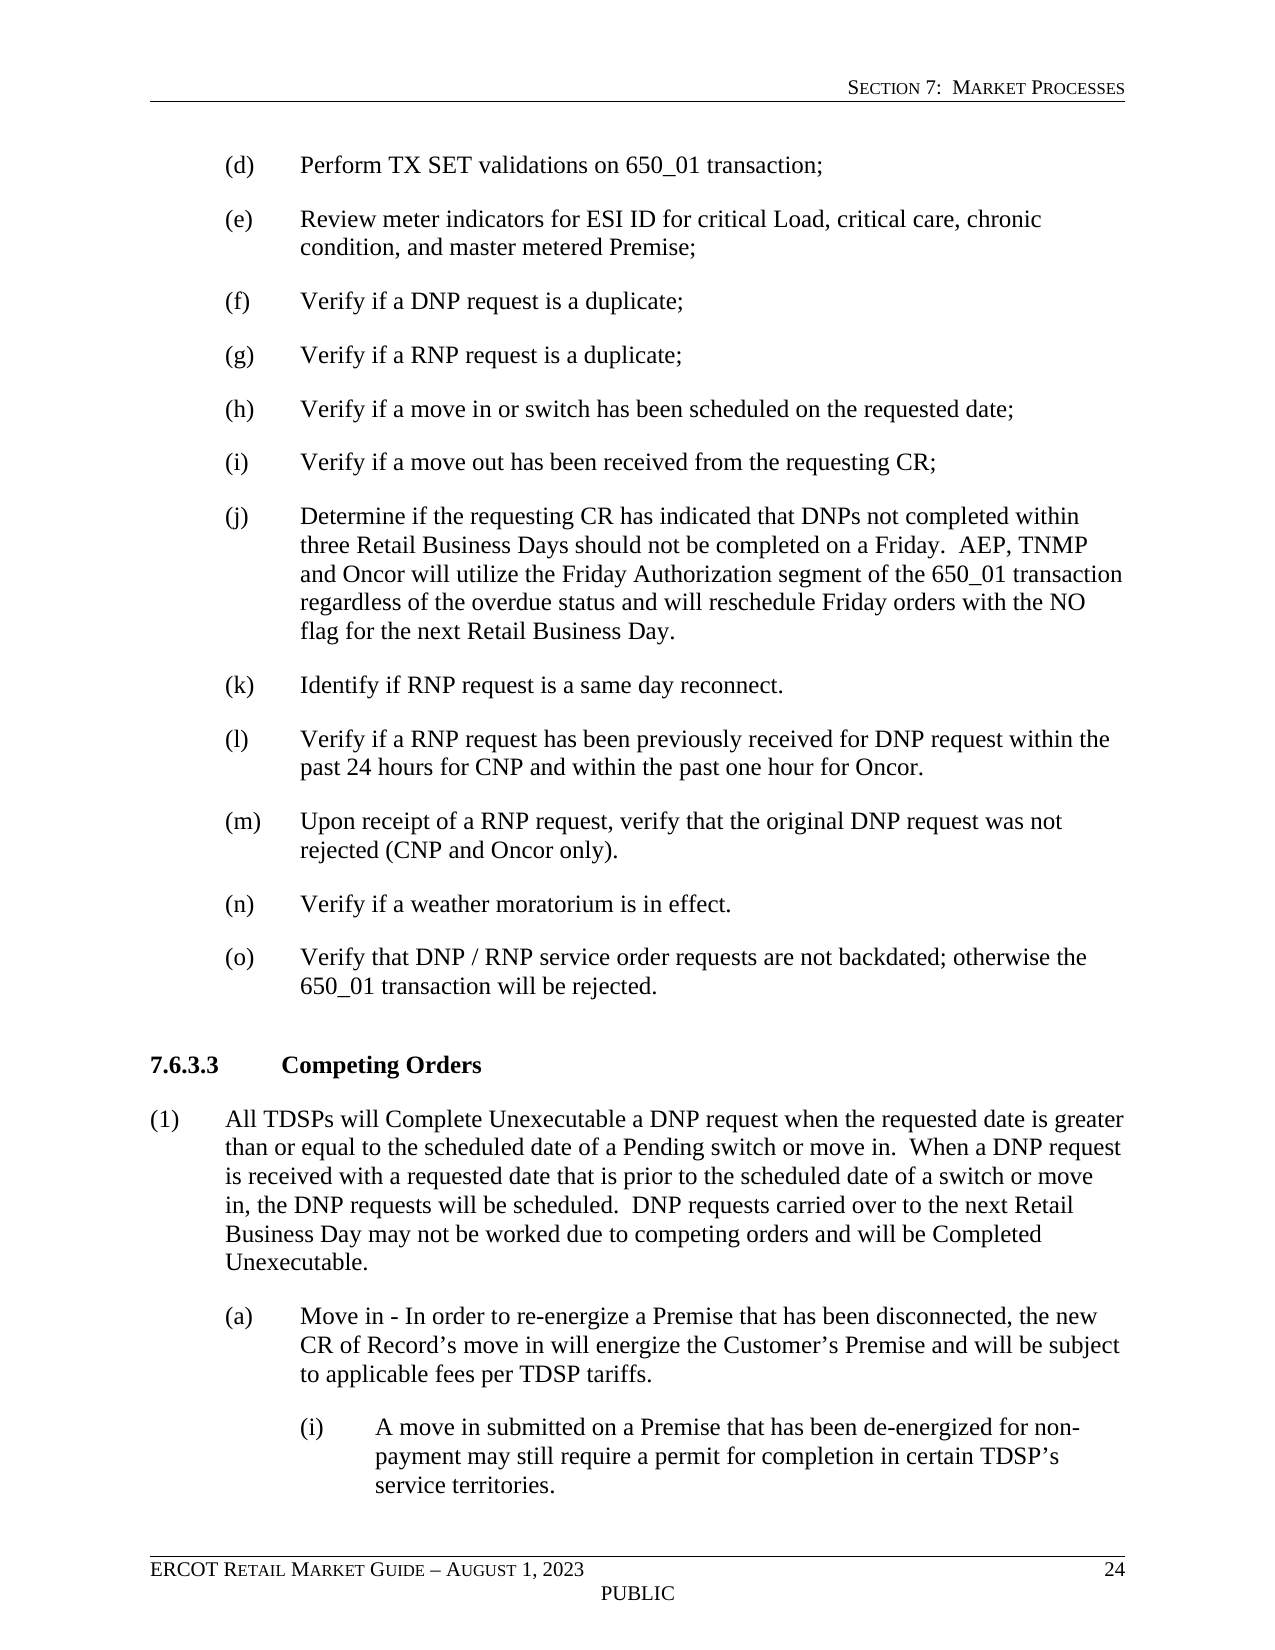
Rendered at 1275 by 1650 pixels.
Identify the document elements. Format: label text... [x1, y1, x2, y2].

list (f) Verify if a DNP request is a duplicate; [225, 286, 1125, 315]
list (m) Upon receipt of a RNP request, verify that the original DNP request was not rejected (CNP and Oncor only). [225, 806, 1125, 864]
list (n) Verify if a weather moratorium is in effect. [225, 889, 1125, 917]
list (o) Verify that DNP / RNP service order requests are not backdated; otherwise the 650_01 transaction will be rejected. [225, 942, 1125, 1000]
list (j) Determine if the requesting CR has indicated that DNPs not completed within three Retail Business Days should not be completed on a Friday. AEP, TNMP and Oncor will utilize the Friday Authorization segment of the 650_01 transaction regardless of the overdue status and will reschedule Friday orders with the NO flag for the next Retail Business Day. [225, 501, 1125, 645]
list (g) Verify if a RNP request is a duplicate; [225, 340, 1125, 369]
text (1) All TDSPs will Complete Unexecutable a DNP request when the requested date is greater than or equal to the scheduled date of a Pending switch or move in. When a DNP request is received with a requested date that is prior to the scheduled date of a switch or move in, the DNP requests will be scheduled. DNP requests carried over to the next Retail Business Day may not be worked due to competing orders and will be Completed Unexecutable. [150, 1104, 1125, 1276]
list (l) Verify if a RNP request has been previously received for DNP request within the past 24 hours for CNP and within the past one hour for Oncor. [225, 724, 1125, 781]
list (d) Perform TX SET validations on 650_01 transaction; [225, 150, 1125, 179]
list (i) A move in submitted on a Premise that has been de-energized for non-payment may still require a permit for completion in certain TDSP’s service territories. [300, 1412, 1125, 1499]
list (e) Review meter indicators for ESI ID for critical Load, critical care, chronic condition, and master metered Premise; [225, 204, 1125, 261]
list (k) Identify if RNP request is a same day reconnect. [225, 670, 1125, 699]
text 7.6.3.3 Competing Orders [150, 1050, 1125, 1079]
list (a) Move in - In order to re-energize a Premise that has been disconnected, the new CR of Record’s move in will energize the Customer’s Premise and will be subject to applicable fees per TDSP tariffs. [225, 1301, 1125, 1387]
list (h) Verify if a move in or switch has been scheduled on the requested date; [225, 394, 1125, 422]
list (i) Verify if a move out has been received from the requesting CR; [225, 447, 1125, 476]
